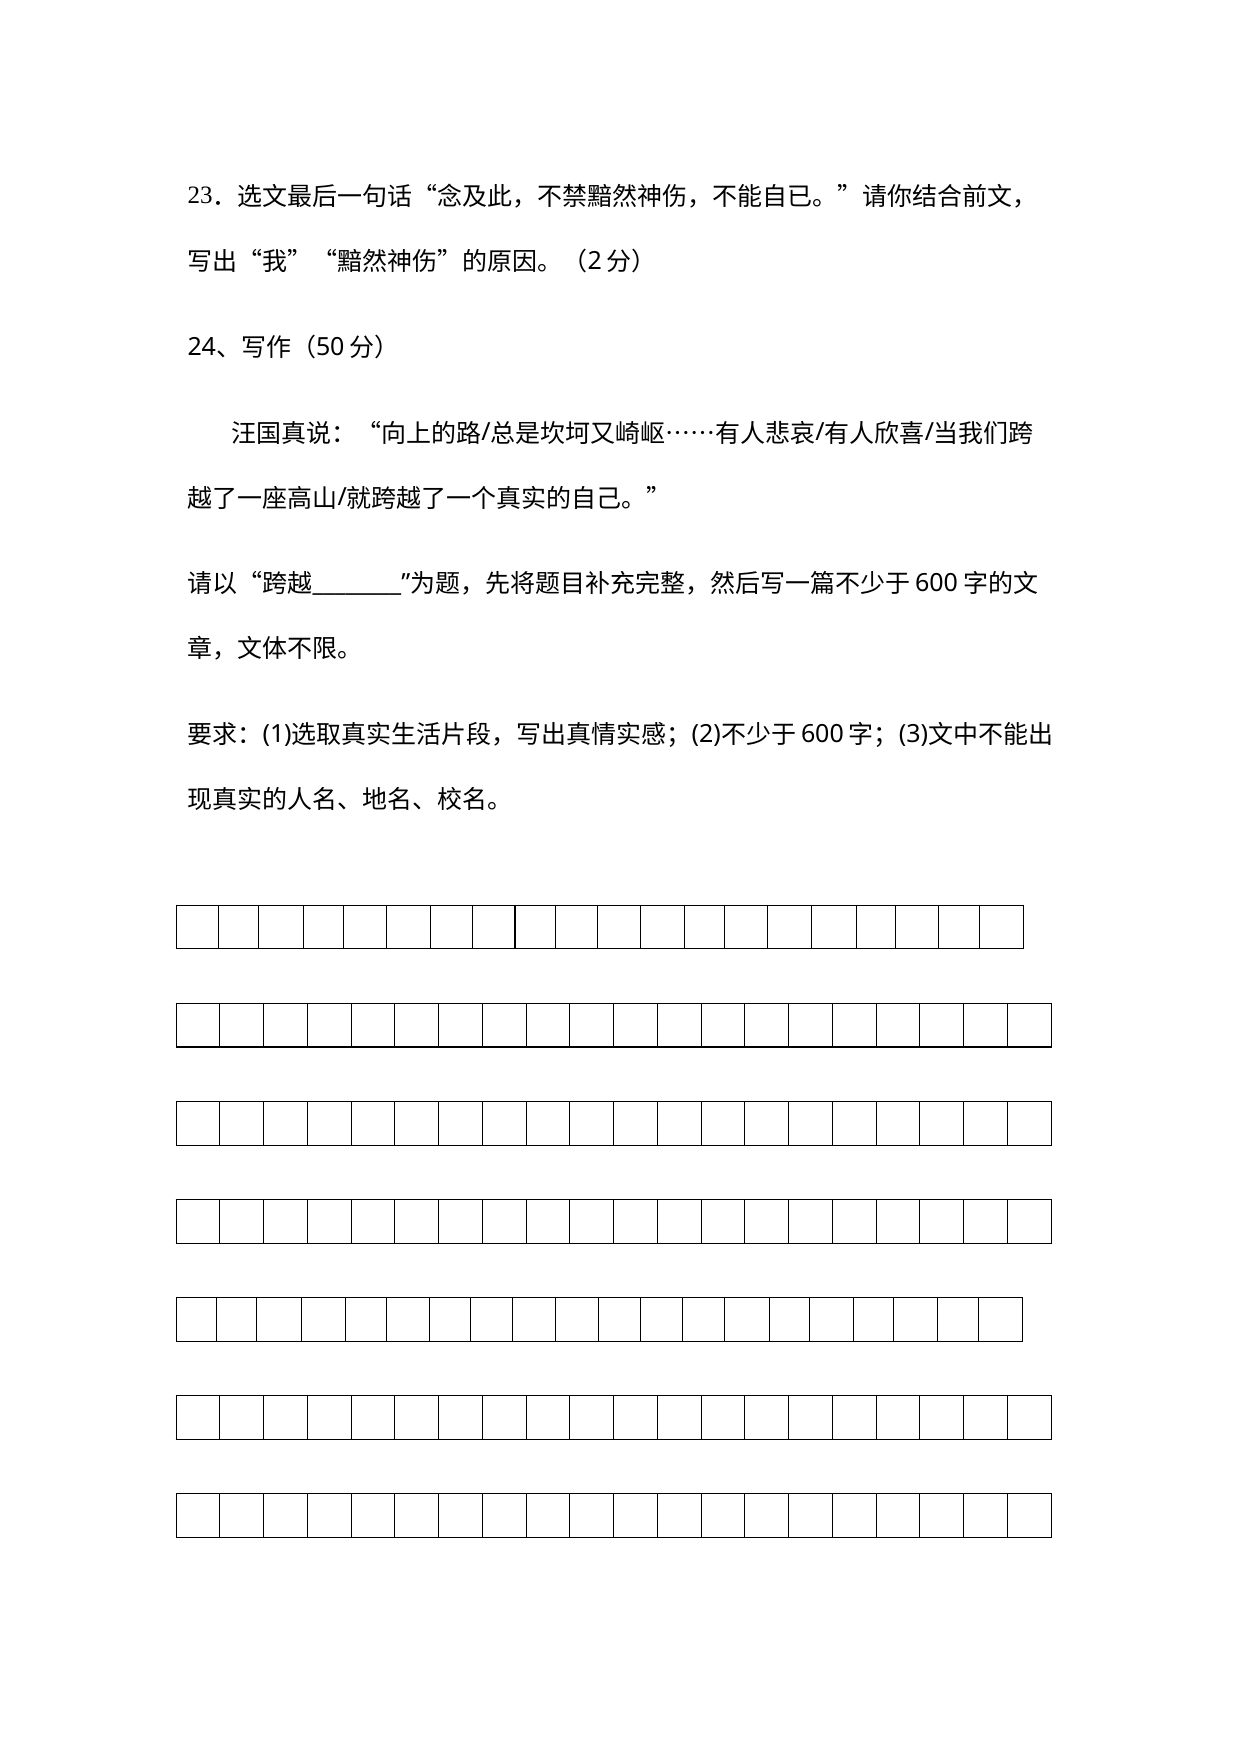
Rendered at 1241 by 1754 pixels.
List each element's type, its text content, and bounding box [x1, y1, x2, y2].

table_header [614, 1102, 657, 1144]
table_header [387, 1298, 429, 1341]
table_header [220, 1102, 263, 1144]
table_header [745, 1200, 788, 1243]
table_header [387, 906, 430, 948]
table_header [614, 1494, 657, 1537]
table_header [431, 906, 472, 948]
table_header [257, 1298, 301, 1341]
table_header [516, 906, 555, 948]
table_header [964, 1004, 1007, 1046]
table_header [483, 1200, 526, 1243]
text 要求：(1)选取真实生活片段，写出真情实感；(2)不少于600字；(3)文中不能出现真实的人名、地名、校名。 [187, 700, 1053, 830]
table_header [352, 1494, 394, 1537]
table_header [395, 1494, 438, 1537]
table_header [219, 906, 258, 948]
table_header [264, 1200, 307, 1243]
table_header [979, 1298, 1022, 1341]
table_header [483, 1004, 526, 1046]
table_header [614, 1004, 657, 1046]
table_header [177, 1298, 216, 1341]
table_header [395, 1200, 438, 1243]
table_header [177, 1200, 219, 1243]
table_header [745, 1494, 788, 1537]
table_header [833, 1494, 876, 1537]
table_header [217, 1298, 256, 1341]
table_header [308, 1396, 351, 1439]
table_header [598, 906, 640, 948]
table_header [920, 1396, 963, 1439]
table_header [964, 1396, 1007, 1439]
table_header [789, 1004, 832, 1046]
table_header [483, 1494, 526, 1537]
table_header [770, 1298, 809, 1341]
table_header [812, 906, 856, 948]
text 请以“跨越________”为题，先将题目补充完整，然后写一篇不少于600字的文章，文体不限。 [187, 549, 1053, 679]
table_header [789, 1396, 832, 1439]
table_header [702, 1004, 744, 1046]
table_header [177, 1494, 219, 1537]
table_header [685, 906, 724, 948]
table_header [264, 1396, 307, 1439]
table_header [683, 1298, 724, 1341]
table_header [352, 1200, 394, 1243]
table_header [702, 1102, 744, 1144]
table_header [177, 1004, 219, 1046]
table_header [877, 1004, 919, 1046]
table_header [789, 1200, 832, 1243]
table_header [439, 1200, 482, 1243]
table_header [854, 1298, 893, 1341]
table_header [570, 1004, 613, 1046]
table_header [745, 1102, 788, 1144]
table_header [1008, 1200, 1051, 1243]
table_header [658, 1494, 701, 1537]
table_header [894, 1298, 937, 1341]
table_header [920, 1200, 963, 1243]
table_header [264, 1004, 307, 1046]
table_header [789, 1102, 832, 1144]
table_header [220, 1004, 263, 1046]
table_header [302, 1298, 345, 1341]
table_header [430, 1298, 470, 1341]
table_header [857, 906, 895, 948]
table_header [877, 1396, 919, 1439]
table_header [473, 906, 514, 948]
text 汪国真说：“向上的路/总是坎坷又崎岖……有人悲哀/有人欣喜/当我们跨越了一座高山/就跨越了一个真实的自己。” [187, 399, 1053, 529]
table_header [702, 1200, 744, 1243]
table_header [483, 1102, 526, 1144]
table_header [395, 1102, 438, 1144]
table_header [1008, 1494, 1051, 1537]
table_header [833, 1396, 876, 1439]
table_header [920, 1102, 963, 1144]
table_header [177, 1396, 219, 1439]
table_header [344, 906, 386, 948]
table_header [570, 1396, 613, 1439]
table_header [658, 1102, 701, 1144]
table_header [439, 1396, 482, 1439]
table_header [439, 1494, 482, 1537]
table_header [938, 1298, 978, 1341]
table_header [833, 1004, 876, 1046]
table_header [964, 1494, 1007, 1537]
text 24、写作（50分） [187, 313, 1053, 378]
table_header [1008, 1396, 1051, 1439]
table_header [725, 906, 767, 948]
table_header [939, 906, 979, 948]
table_header [527, 1494, 569, 1537]
table_header [264, 1494, 307, 1537]
table_header [877, 1494, 919, 1537]
table_header [1008, 1004, 1051, 1046]
table_header [833, 1102, 876, 1144]
table_header [308, 1494, 351, 1537]
table_header [745, 1004, 788, 1046]
table_header [658, 1396, 701, 1439]
table_header [177, 1102, 219, 1144]
text 23．选文最后一句话“念及此，不禁黯然神伤，不能自已。”请你结合前文，写出“我”“黯然神伤”的原因。（2分） [187, 162, 1053, 292]
table_header [177, 906, 218, 948]
table_header [513, 1298, 555, 1341]
table_header [471, 1298, 512, 1341]
table_header [527, 1102, 569, 1144]
table_header [308, 1004, 351, 1046]
table_header [527, 1396, 569, 1439]
table_header [702, 1396, 744, 1439]
table_header [220, 1200, 263, 1243]
table_header [920, 1494, 963, 1537]
table_header [439, 1102, 482, 1144]
table_header [570, 1102, 613, 1144]
table_header [702, 1494, 744, 1537]
table_header [810, 1298, 853, 1341]
table_header [439, 1004, 482, 1046]
table_header [570, 1494, 613, 1537]
table_header [308, 1102, 351, 1144]
table_header [920, 1004, 963, 1046]
table_header [352, 1396, 394, 1439]
table_header [641, 1298, 682, 1341]
table_header [614, 1200, 657, 1243]
table_header [352, 1004, 394, 1046]
table_header [264, 1102, 307, 1144]
table_header [896, 906, 938, 948]
table_header [1008, 1102, 1051, 1144]
table_header [833, 1200, 876, 1243]
table_header [877, 1200, 919, 1243]
table_header [483, 1396, 526, 1439]
table_header [527, 1004, 569, 1046]
table_header [980, 906, 1023, 948]
table_header [395, 1004, 438, 1046]
table_header [658, 1004, 701, 1046]
table_header [877, 1102, 919, 1144]
table_header [308, 1200, 351, 1243]
table_header [220, 1494, 263, 1537]
table_header [556, 906, 597, 948]
table_header [395, 1396, 438, 1439]
table_header [570, 1200, 613, 1243]
table_header [725, 1298, 769, 1341]
table_header [641, 906, 684, 948]
table_header [259, 906, 303, 948]
table_header [964, 1200, 1007, 1243]
table_header [304, 906, 343, 948]
table_header [220, 1396, 263, 1439]
table_header [556, 1298, 598, 1341]
table_header [789, 1494, 832, 1537]
table_header [346, 1298, 386, 1341]
table_header [768, 906, 811, 948]
table_header [614, 1396, 657, 1439]
table_header [745, 1396, 788, 1439]
table_header [527, 1200, 569, 1243]
table_header [352, 1102, 394, 1144]
table_header [964, 1102, 1007, 1144]
table_header [658, 1200, 701, 1243]
table_header [599, 1298, 640, 1341]
